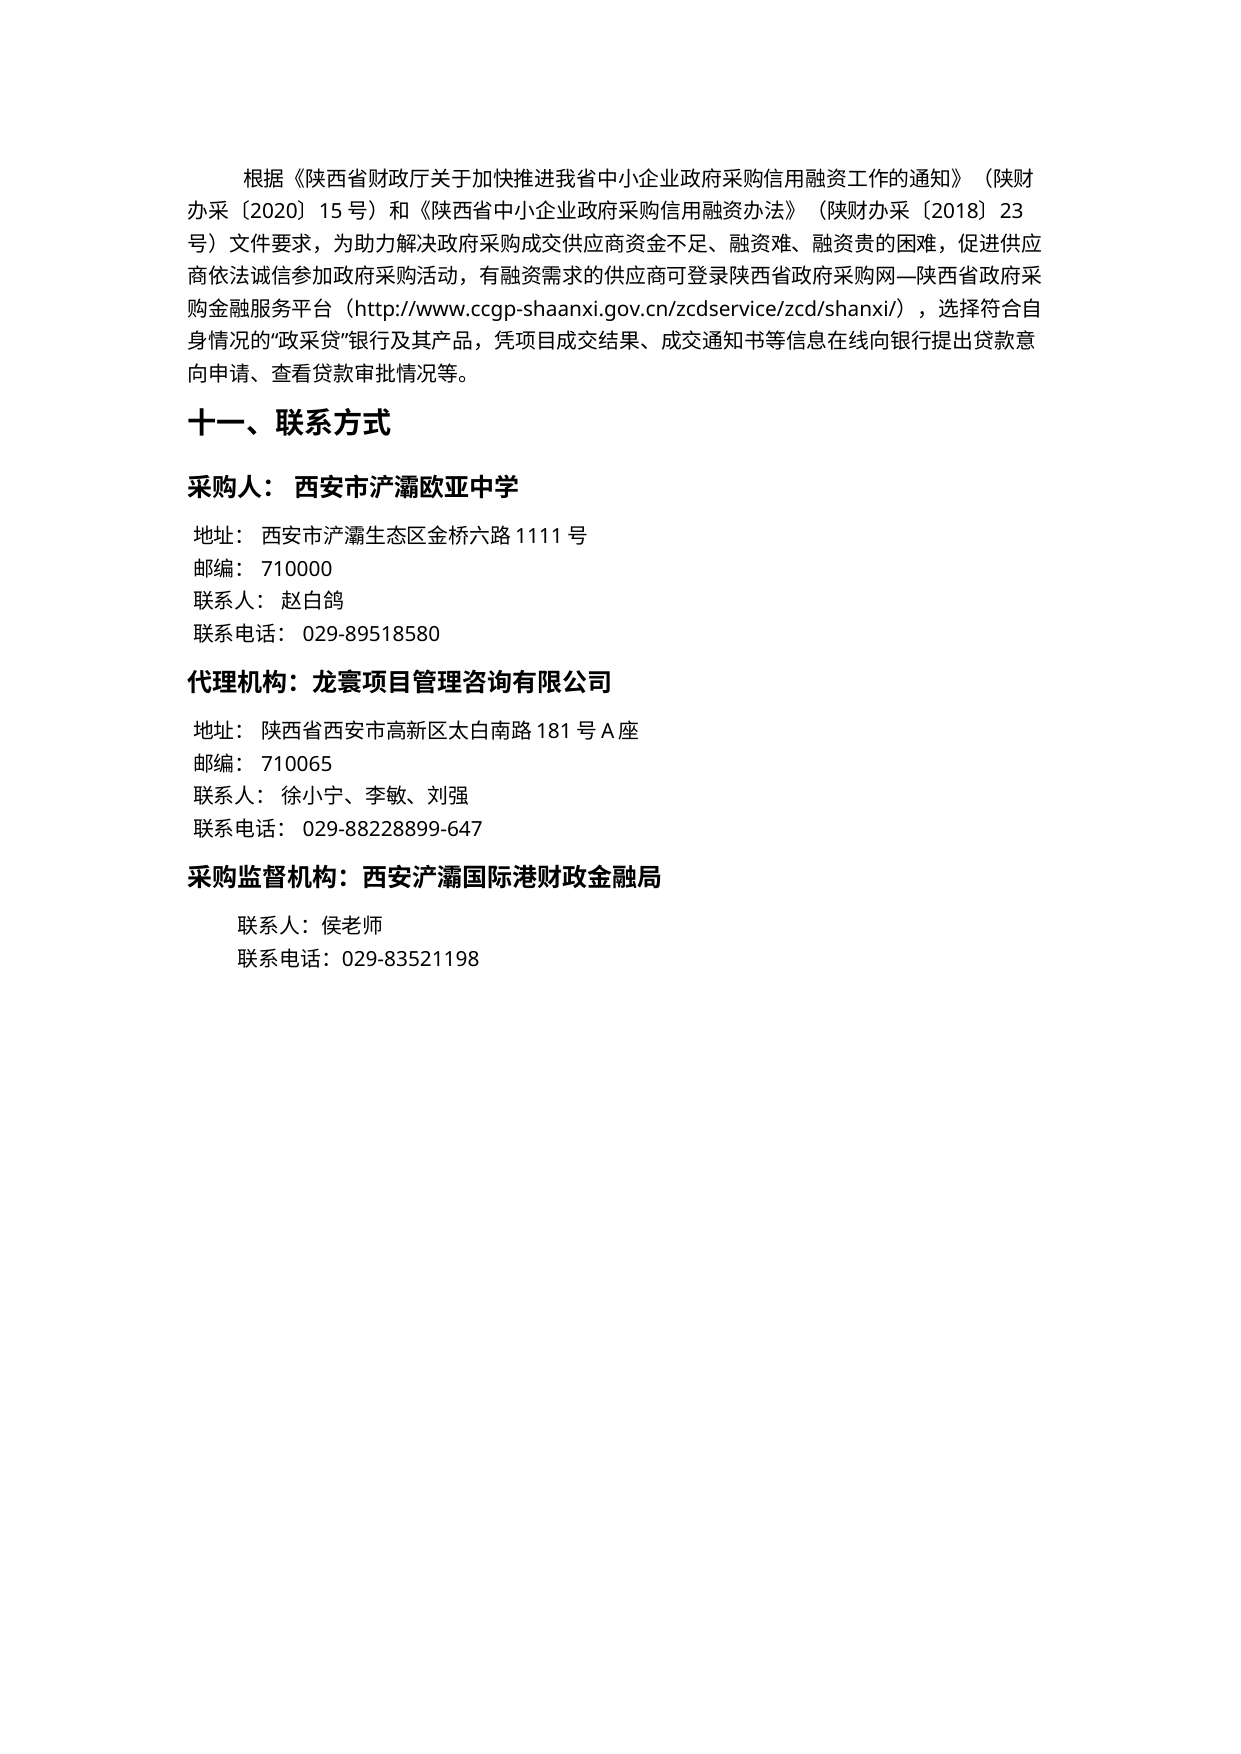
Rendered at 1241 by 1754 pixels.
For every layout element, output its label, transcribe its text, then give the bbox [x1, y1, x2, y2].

text 采购监督机构：西安浐灞国际港财政金融局 [187, 844, 1053, 909]
text 地址： 西安市浐灞生态区金桥六路1111号 [187, 519, 1053, 552]
text 联系电话： 029-89518580 [187, 617, 1053, 649]
text 邮编： 710065 [187, 747, 1053, 779]
text 邮编： 710000 [187, 552, 1053, 584]
text 联系电话：029-83521198 [187, 942, 1053, 974]
text 代理机构：龙寰项目管理咨询有限公司 [187, 649, 1053, 714]
text 根据《陕西省财政厅关于加快推进我省中小企业政府采购信用融资工作的通知》（陕财办采〔2020〕15 号）和《陕西省中小企业政府采购信用融资办法》（陕财办采〔2018〕23 号）文件要求，为助力解决政府采购成交供应商资金不足、融资难、融资贵的困难，促进供应商依法诚信参加政府采购活动，有融资需求的供应商可登录陕西省政府采购网—陕西省政府采购金融服务平台（http://www.ccgp-shaanxi.gov.cn/zcdservice/zcd/shanxi/），选择符合自身情况的“政采贷”银行及其产品，凭项目成交结果、成交通知书等信息在线向银行提出贷款意向申请、查看贷款审批情况等。 [187, 162, 1053, 389]
text 联系人： 赵白鸽 [187, 584, 1053, 617]
text 联系电话： 029-88228899-647 [187, 812, 1053, 844]
text 十一、联系方式 [187, 389, 1053, 454]
text 采购人： 西安市浐灞欧亚中学 [187, 454, 1053, 519]
text 联系人：侯老师 [187, 909, 1053, 942]
text 联系人： 徐小宁、李敏、刘强 [187, 779, 1053, 812]
text 地址： 陕西省西安市高新区太白南路181号A座 [187, 714, 1053, 747]
